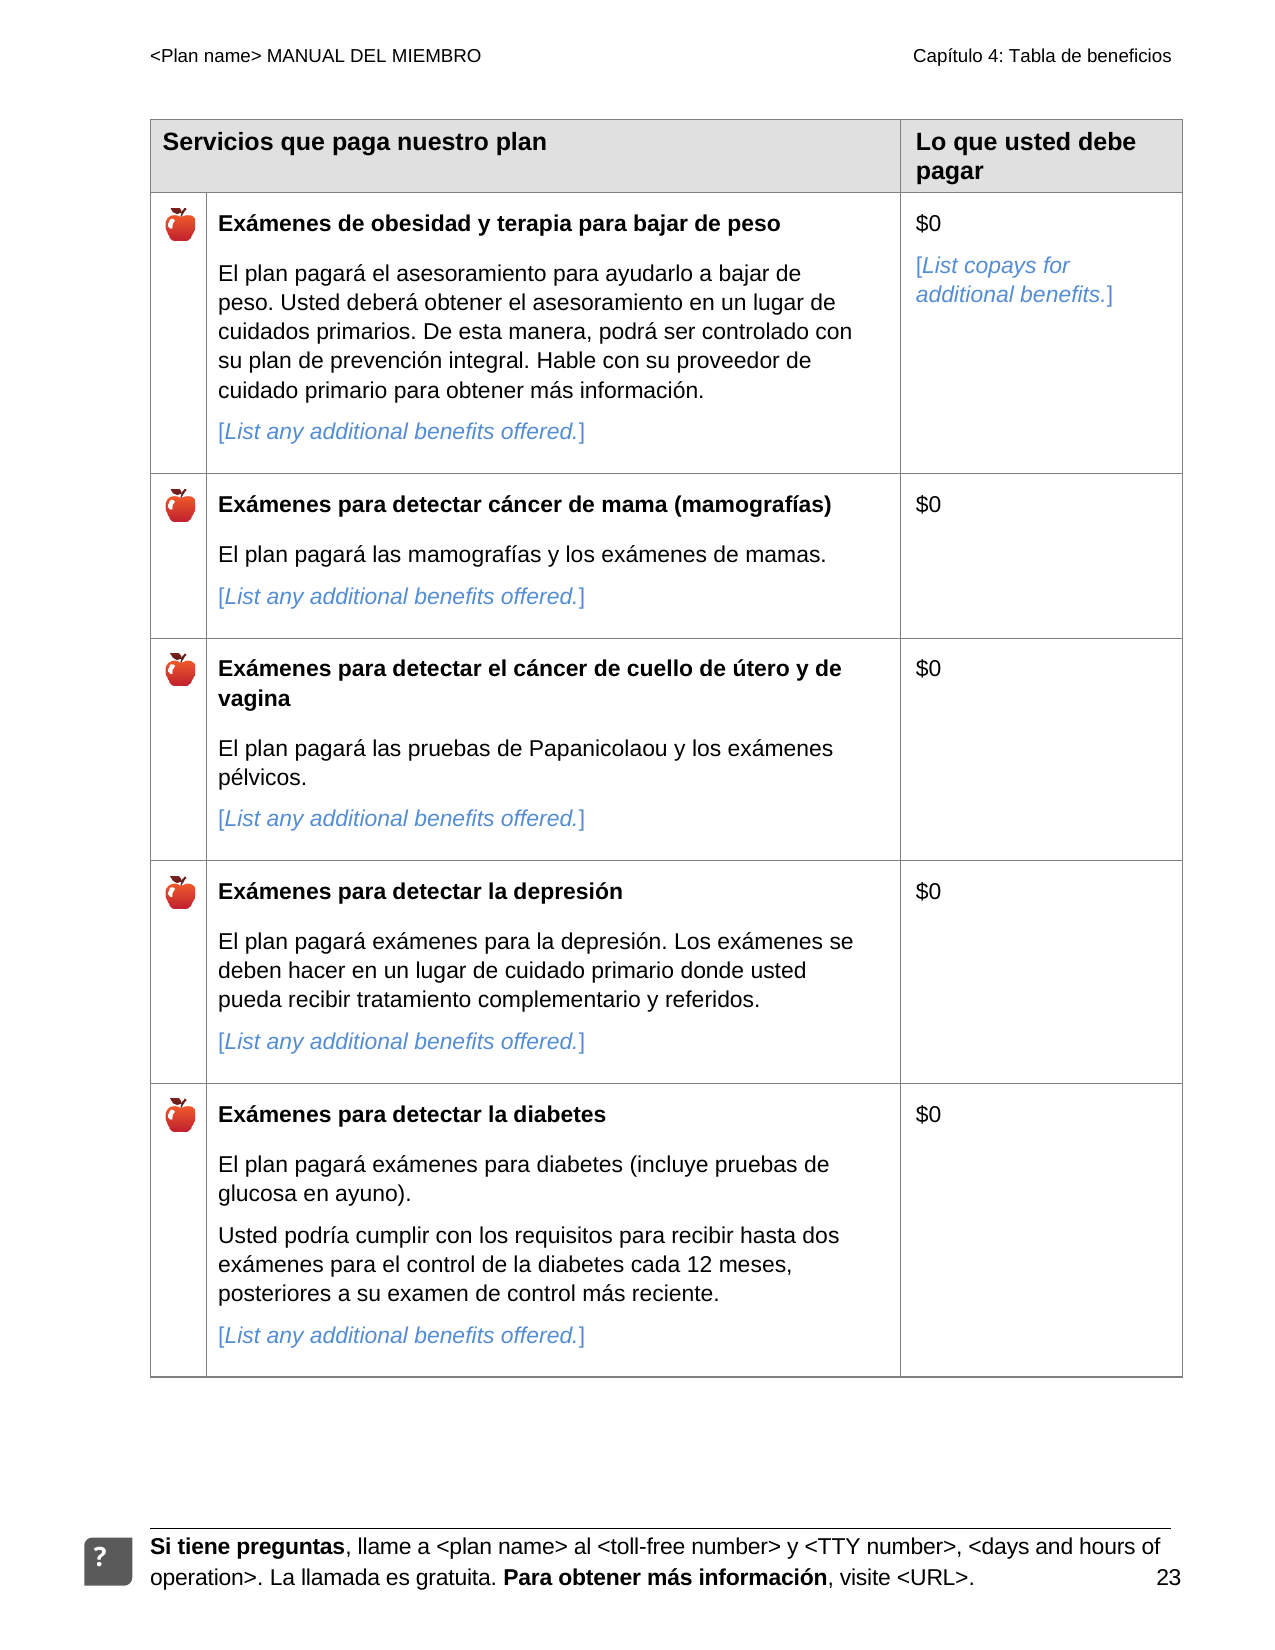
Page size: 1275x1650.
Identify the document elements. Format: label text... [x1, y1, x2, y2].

picture [165, 653, 196, 686]
table_cell [151, 1084, 206, 1376]
table_cell Exámenes para detectar cáncer de mama (mamografías) El plan pagará las mamografías y los exámenes de mamas. [List any additional benefits offered.] [207, 474, 900, 637]
table_cell [151, 861, 206, 1083]
picture [165, 489, 196, 522]
picture [165, 876, 196, 909]
table_cell Exámenes de obesidad y terapia para bajar de peso El plan pagará el asesoramiento para ayudarlo a bajar de peso. Usted deberá obtener el asesoramiento en un lugar de cuidados primarios. De esta manera, podrá ser controlado con su plan de prevención integral. Hable con su proveedor de cuidado primario para obtener más información. [List any additional benefits offered.] [207, 193, 900, 473]
table_header Lo que usted debe pagar [901, 120, 1182, 192]
table_cell $0 [901, 1084, 1182, 1376]
table_cell Exámenes para detectar el cáncer de cuello de útero y de vagina El plan pagará las pruebas de Papanicolaou y los exámenes pélvicos. [List any additional benefits offered.] [207, 639, 900, 860]
table_cell [151, 193, 206, 473]
picture [165, 208, 196, 241]
table_cell [151, 639, 206, 860]
table_cell $0 [901, 474, 1182, 637]
table_cell Exámenes para detectar la depresión El plan pagará exámenes para la depresión. Los exámenes se deben hacer en un lugar de cuidado primario donde usted pueda recibir tratamiento complementario y referidos. [List any additional benefits offered.] [207, 861, 900, 1083]
table_header Servicios que paga nuestro plan [151, 120, 900, 192]
table_cell $0 [List copays for additional benefits.] [901, 193, 1182, 473]
table_cell [151, 474, 206, 637]
table_cell $0 [901, 639, 1182, 860]
table_cell Exámenes para detectar la diabetes El plan pagará exámenes para diabetes (incluye pruebas de glucosa en ayuno). Usted podría cumplir con los requisitos para recibir hasta dos exámenes para el control de la diabetes cada 12 meses, posteriores a su examen de control más reciente. [List any additional benefits offered.] [207, 1084, 900, 1376]
table_cell $0 [901, 861, 1182, 1083]
picture [165, 1098, 196, 1132]
